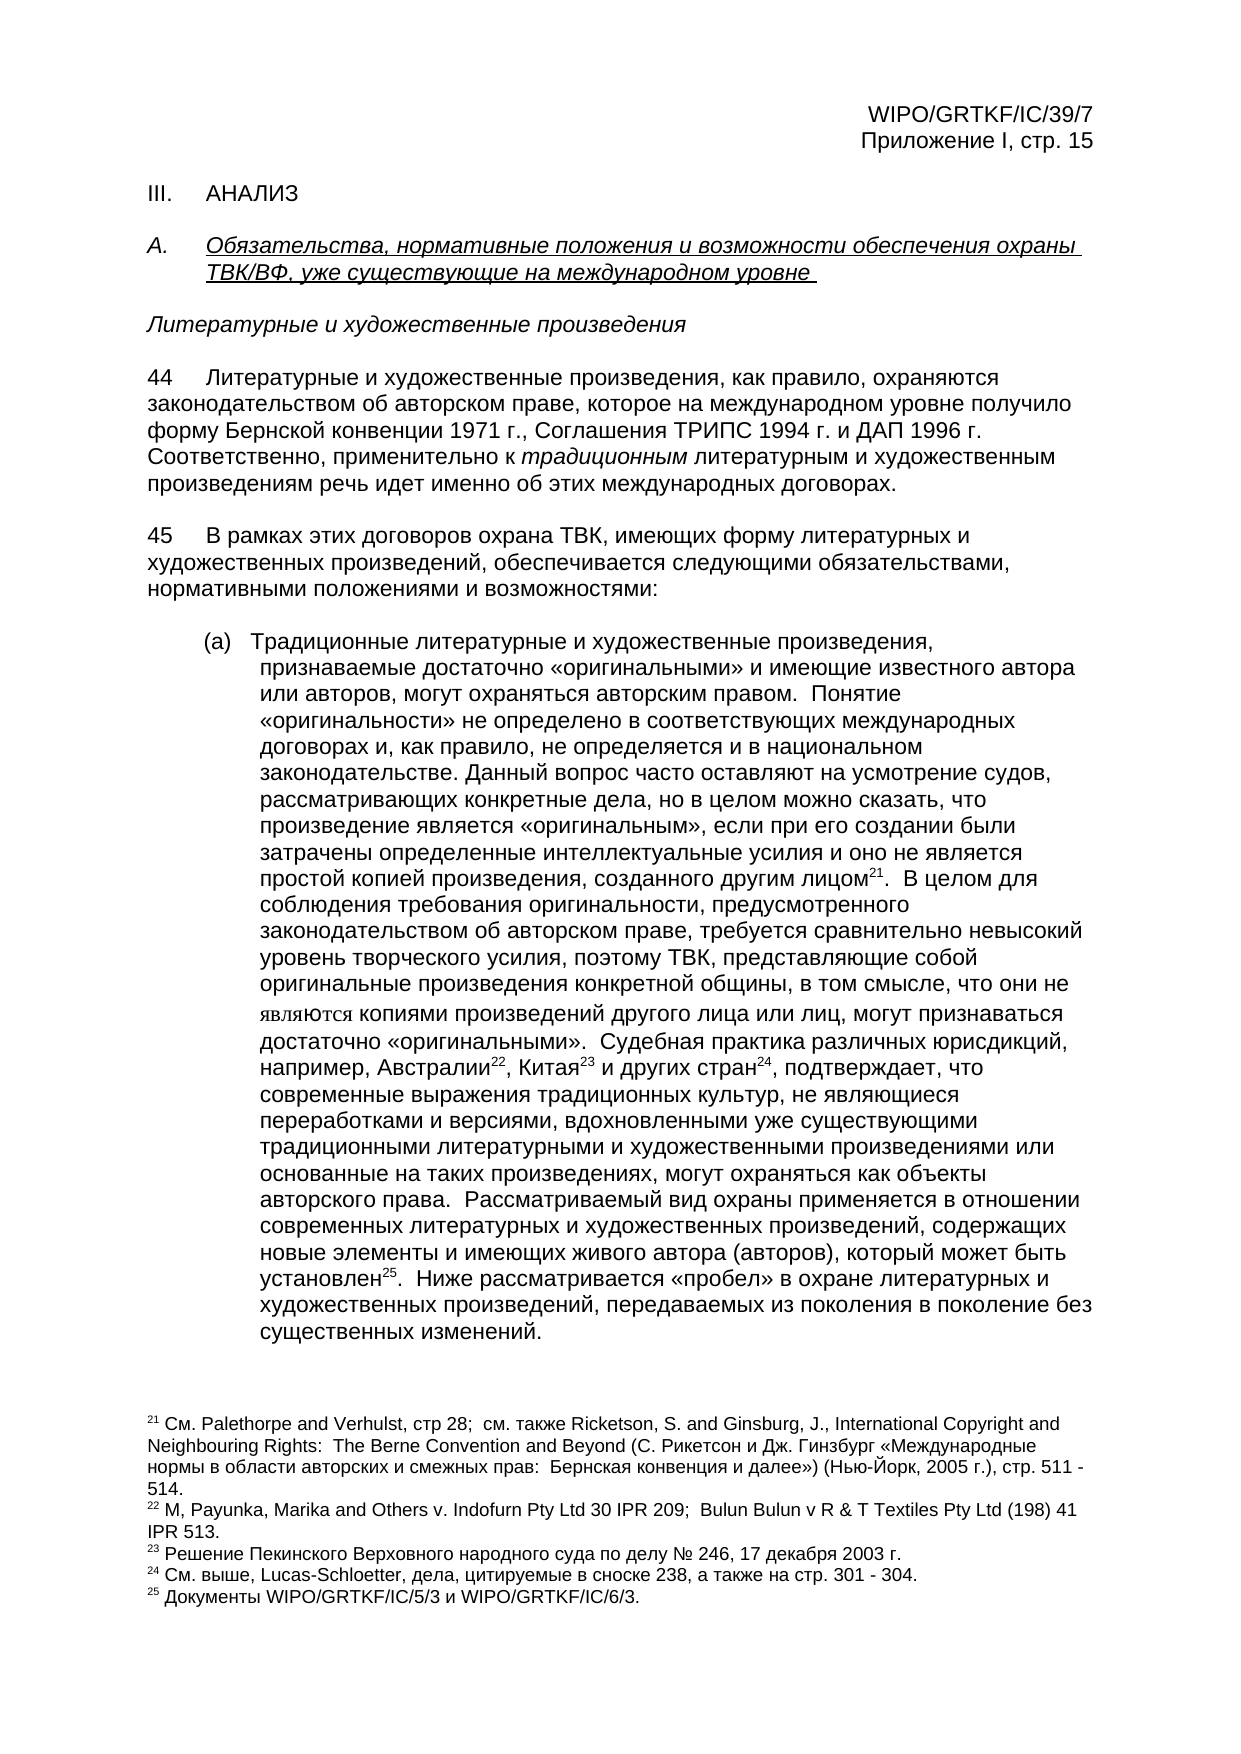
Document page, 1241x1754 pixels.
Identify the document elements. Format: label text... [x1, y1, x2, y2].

list Традиционные литературные и художественные произведения, признаваемые достаточно «оригинальными» и имеющие известного автора или авторов, могут охраняться авторским правом. Понятие «оригинальности» не определено в соответствующих международных договорах и, как правило, не определяется и в национальном законодательстве. Данный вопрос часто оставляют на усмотрение судов, рассматривающих конкретные дела, но в целом можно сказать, что произведение является «оригинальным», если при его создании были затрачены определенные интеллектуальные усилия и оно не является простой копией произведения, созданного другим лицом. В целом для соблюдения требования оригинальности, предусмотренного законодательством об авторском праве, требуется сравнительно невысокий уровень творческого усилия, поэтому ТВК, представляющие собой оригинальные произведения конкретной общины, в том смысле, что они не являются копиями произведений другого лица или лиц, могут признаваться достаточно «оригинальными». Судебная практика различных юрисдикций, например, Австралии, Китая и других стран, подтверждает, что современные выражения традиционных культур, не являющиеся переработками и версиями, вдохновленными уже существующими традиционными литературными и художественными произведениями или основанные на таких произведениях, могут охраняться как объекты авторского права. Рассматриваемый вид охраны применяется в отношении современных литературных и художественных произведений, содержащих новые элементы и имеющих живого автора (авторов), который может быть установлен. Ниже рассматривается «пробел» в охране литературных и художественных произведений, передаваемых из поколения в поколение без существенных изменений. [203, 628, 1093, 1344]
subtitle A. Обязательства, нормативные положения и возможности обеспечения охраны ТВК/ВФ, уже существующие на международном уровне [147, 232, 1093, 285]
text В рамках этих договоров охрана ТВК, имеющих форму литературных и художественных произведений, обеспечивается следующими обязательствами, нормативными положениями и возможностями: [147, 522, 1093, 601]
subtitle Литературные и художественные произведения [147, 311, 1093, 338]
text Литературные и художественные произведения, как правило, охраняются законодательством об авторском праве, которое на международном уровне получило форму Бернской конвенции 1971 г., Соглашения ТРИПС 1994 г. и ДАП 1996 г. Соответственно, применительно к традиционным литературным и художественным произведениям речь идет именно об этих международных договорах. [147, 364, 1093, 496]
subtitle III. АНАЛИЗ [147, 179, 1093, 206]
